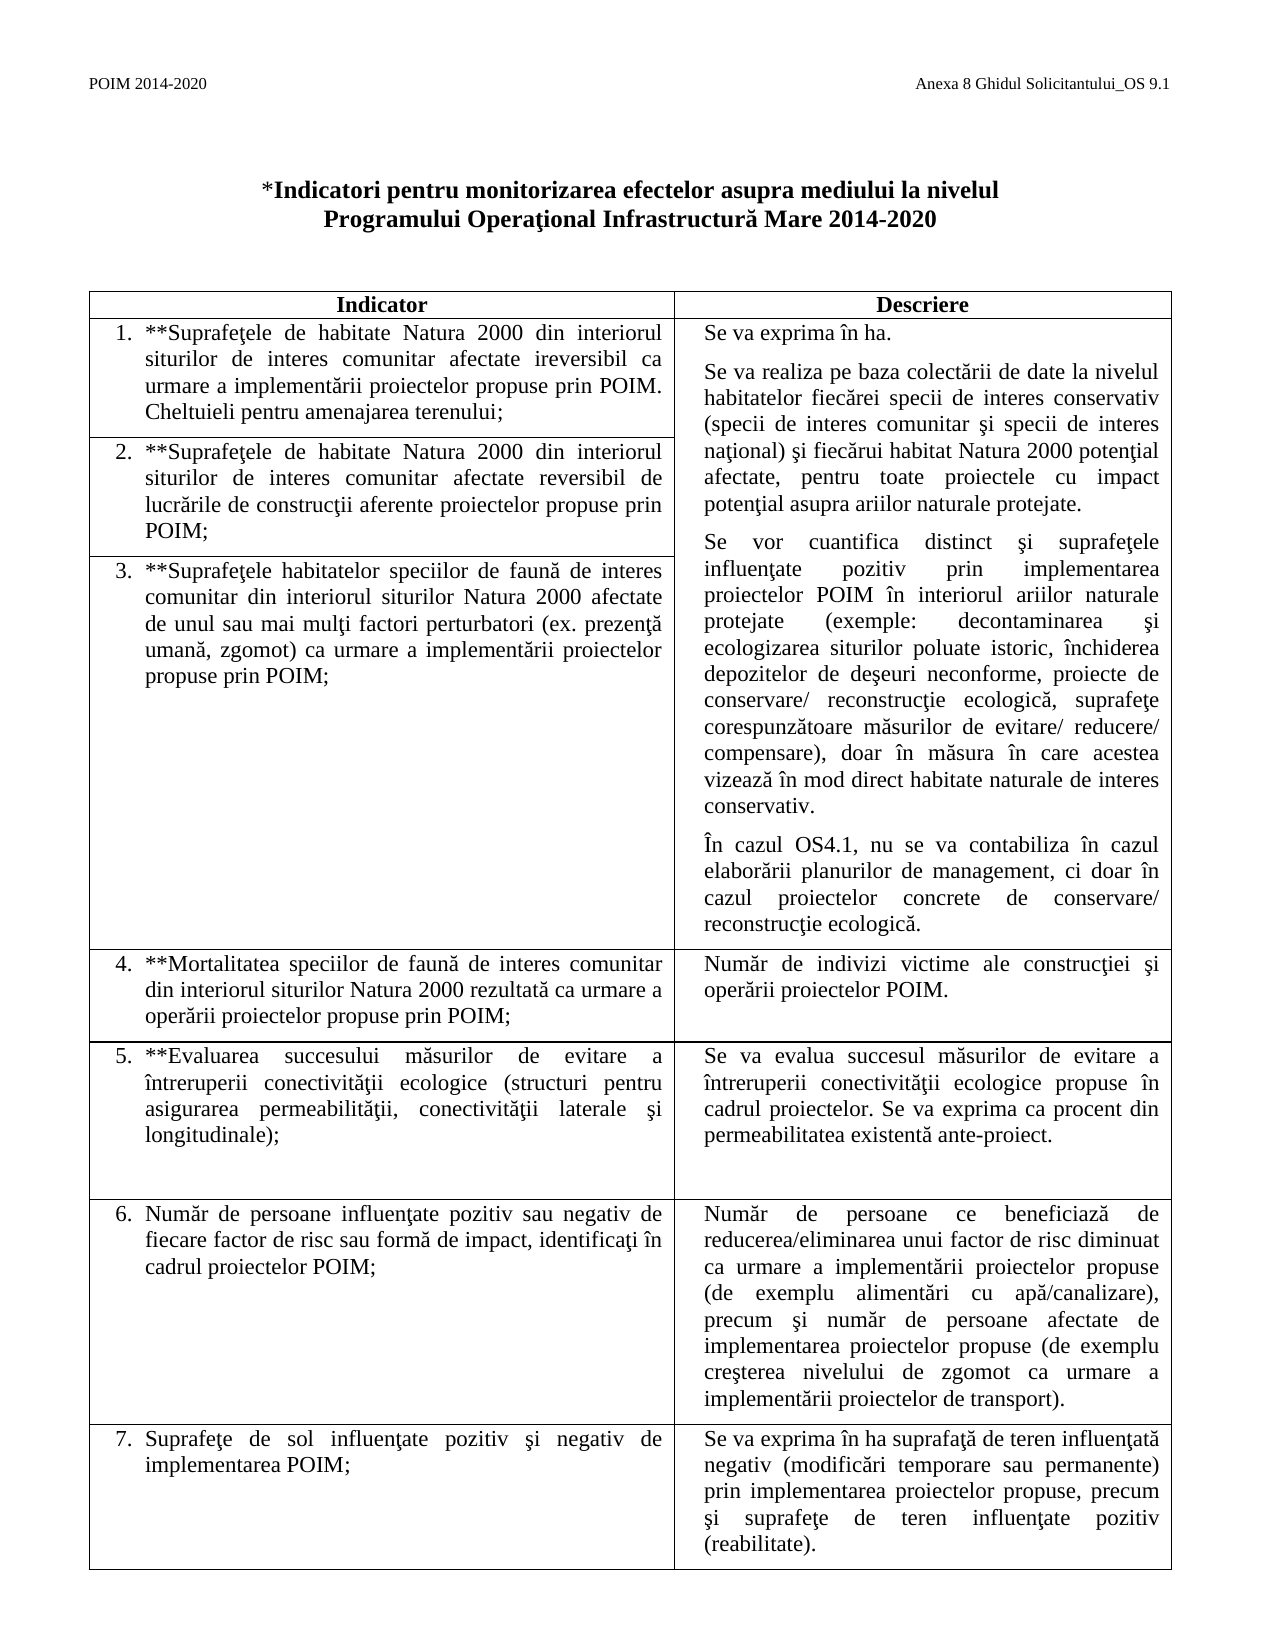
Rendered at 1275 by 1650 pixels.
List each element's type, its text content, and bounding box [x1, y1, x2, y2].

table_cell Număr de persoane ce beneficiază de reducerea/eliminarea unui factor de risc diminuat ca urmare a implementării proiectelor propuse (de exemplu alimentări cu apă/canalizare), precum şi număr de persoane afectate de implementarea proiectelor propuse (de exemplu creşterea nivelului de zgomot ca urmare a implementării proiectelor de transport). [675, 1200, 1171, 1423]
table_cell Număr de persoane influenţate pozitiv sau negativ de fiecare factor de risc sau formă de impact, identificaţi în cadrul proiectelor POIM; [90, 1200, 674, 1423]
table_cell Număr de indivizi victime ale construcţiei şi operării proiectelor POIM. [675, 950, 1171, 1041]
table_header Descriere [675, 292, 1171, 318]
table_cell **Suprafeţele de habitate Natura 2000 din interiorul siturilor de interes comunitar afectate ireversibil ca urmare a implementării proiectelor propuse prin POIM. Cheltuieli pentru amenajarea terenului; [90, 319, 674, 437]
table_header Indicator [90, 292, 674, 318]
table_cell Se va exprima în ha. Se va realiza pe baza colectării de date la nivelul habitatelor fiecărei specii de interes conservativ (specii de interes comunitar şi specii de interes naţional) şi fiecărui habitat Natura 2000 potenţial afectate, pentru toate proiectele cu impact potenţial asupra ariilor naturale protejate. Se vor cuantifica distinct şi suprafeţele influenţate pozitiv prin implementarea proiectelor POIM în interiorul ariilor naturale protejate (exemple: decontaminarea şi ecologizarea siturilor poluate istoric, închiderea depozitelor de deşeuri neconforme, proiecte de conservare/ reconstrucţie ecologică, suprafeţe corespunzătoare măsurilor de evitare/ reducere/ compensare), doar în măsura în care acestea vizează în mod direct habitate naturale de interes conservativ. În cazul OS4.1, nu se va contabiliza în cazul elaborării planurilor de management, ci doar în cazul proiectelor concrete de conservare/ reconstrucţie ecologică. [675, 319, 1171, 949]
table_cell **Mortalitatea speciilor de faună de interes comunitar din interiorul siturilor Natura 2000 rezultată ca urmare a operării proiectelor propuse prin POIM; [90, 950, 674, 1041]
text Programului Operaţional Infrastructură Mare 2014-2020 [89, 204, 1172, 233]
table_cell **Evaluarea succesului măsurilor de evitare a întreruperii conectivităţii ecologice (structuri pentru asigurarea permeabilităţii, conectivităţii laterale şi longitudinale); [90, 1043, 674, 1199]
table_cell Se va evalua succesul măsurilor de evitare a întreruperii conectivităţii ecologice propuse în cadrul proiectelor. Se va exprima ca procent din permeabilitatea existentă ante-proiect. [675, 1043, 1171, 1199]
table_cell **Suprafeţele habitatelor speciilor de faună de interes comunitar din interiorul siturilor Natura 2000 afectate de unul sau mai mulţi factori perturbatori (ex. prezenţă umană, zgomot) ca urmare a implementării proiectelor propuse prin POIM; [90, 557, 674, 949]
text *Indicatori pentru monitorizarea efectelor asupra mediului la nivelul [89, 176, 1172, 204]
table_cell Suprafeţe de sol influenţate pozitiv şi negativ de implementarea POIM; [90, 1425, 674, 1569]
table_cell **Suprafeţele de habitate Natura 2000 din interiorul siturilor de interes comunitar afectate reversibil de lucrările de construcţii aferente proiectelor propuse prin POIM; [90, 438, 674, 556]
table_cell Se va exprima în ha suprafaţă de teren influenţată negativ (modificări temporare sau permanente) prin implementarea proiectelor propuse, precum şi suprafeţe de teren influenţate pozitiv (reabilitate). [675, 1425, 1171, 1569]
